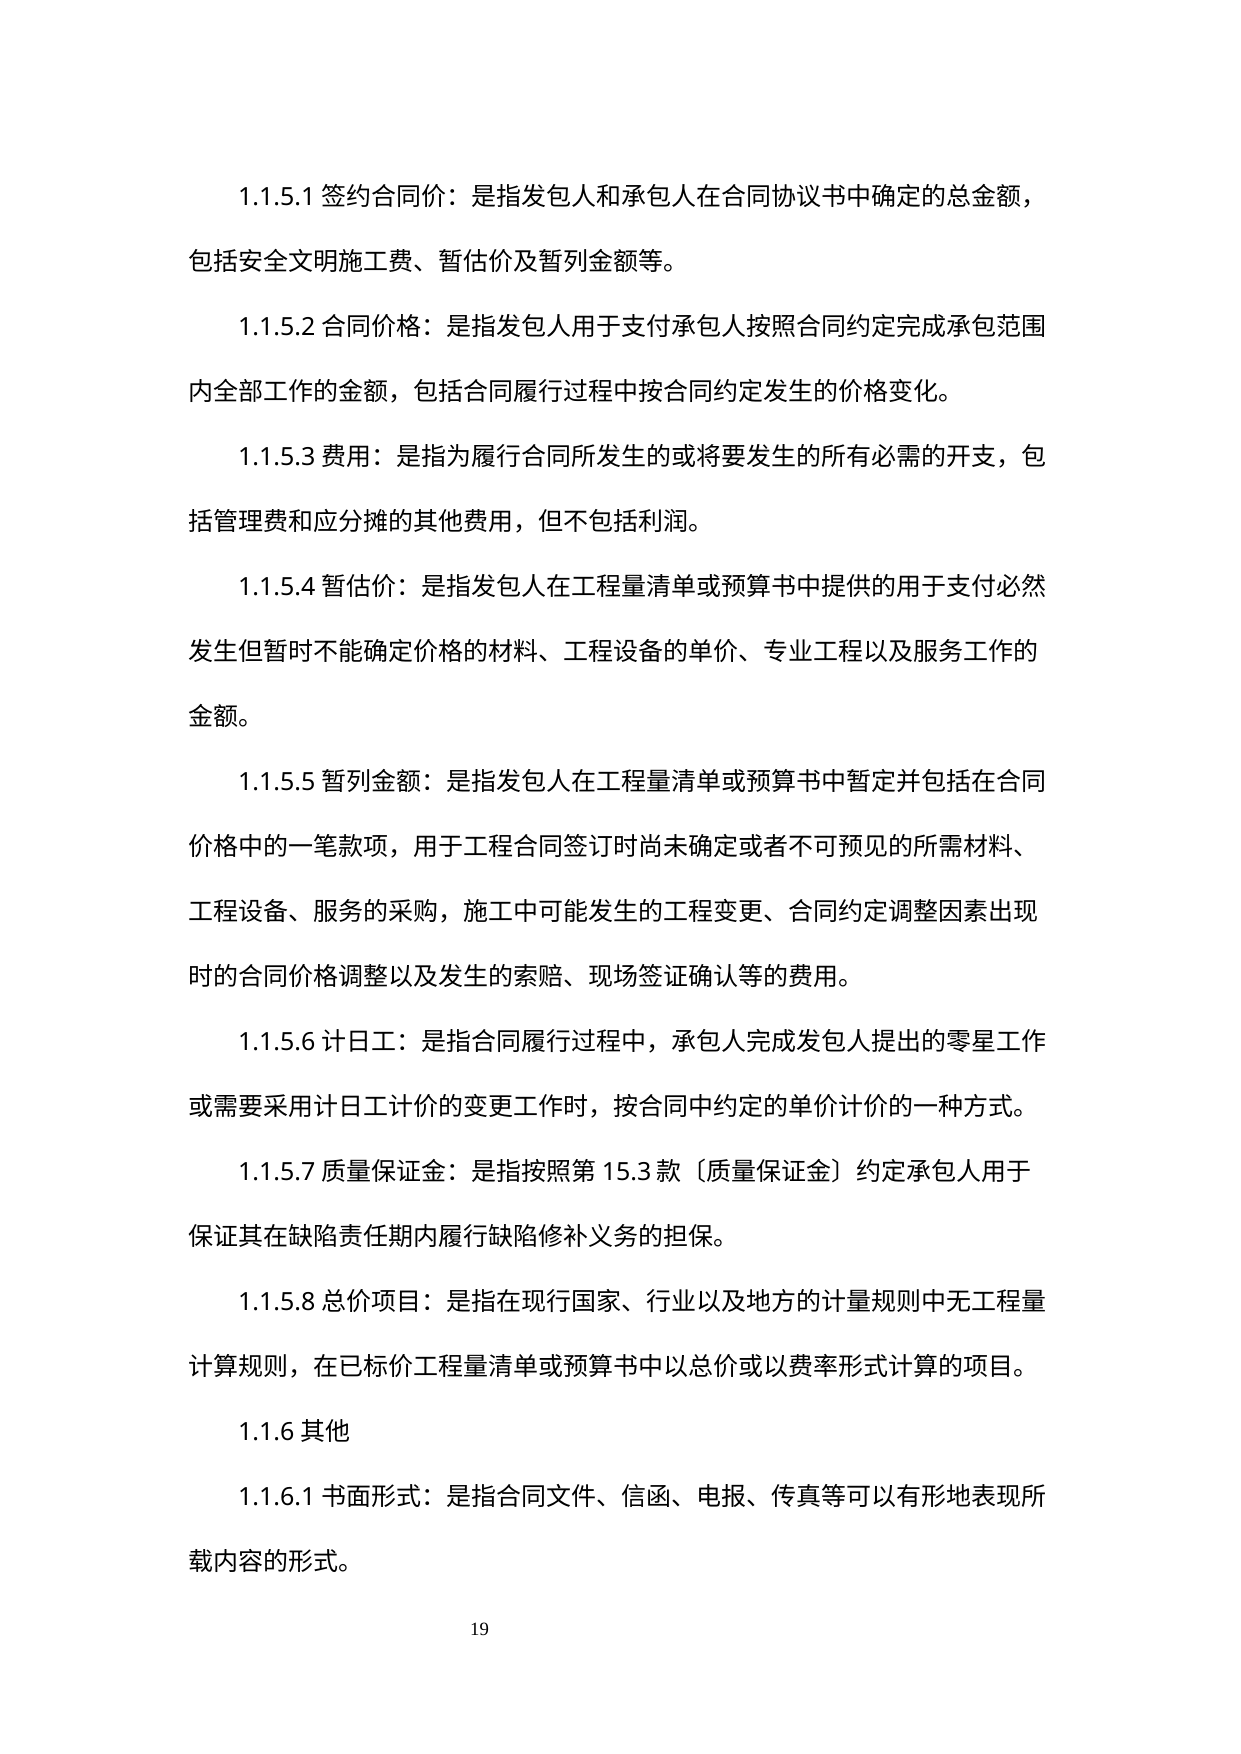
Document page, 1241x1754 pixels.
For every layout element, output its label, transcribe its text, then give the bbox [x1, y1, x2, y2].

text 1.1.6.1 书面形式：是指合同文件、信函、电报、传真等可以有形地表现所载内容的形式。 [188, 1462, 1052, 1592]
text 1.1.5.3 费用：是指为履行合同所发生的或将要发生的所有必需的开支，包括管理费和应分摊的其他费用，但不包括利润。 [188, 422, 1052, 552]
text 1.1.5.4 暂估价：是指发包人在工程量清单或预算书中提供的用于支付必然发生但暂时不能确定价格的材料、工程设备的单价、专业工程以及服务工作的金额。 [188, 552, 1052, 747]
text 1.1.5.7 质量保证金：是指按照第15.3款〔质量保证金〕约定承包人用于保证其在缺陷责任期内履行缺陷修补义务的担保。 [188, 1137, 1052, 1267]
text 1.1.5.1 签约合同价：是指发包人和承包人在合同协议书中确定的总金额，包括安全文明施工费、暂估价及暂列金额等。 [188, 162, 1052, 292]
text 1.1.5.2 合同价格：是指发包人用于支付承包人按照合同约定完成承包范围内全部工作的金额，包括合同履行过程中按合同约定发生的价格变化。 [188, 292, 1052, 422]
text 1.1.5.5 暂列金额：是指发包人在工程量清单或预算书中暂定并包括在合同价格中的一笔款项，用于工程合同签订时尚未确定或者不可预见的所需材料、工程设备、服务的采购，施工中可能发生的工程变更、合同约定调整因素出现时的合同价格调整以及发生的索赔、现场签证确认等的费用。 [188, 747, 1052, 1007]
text 1.1.5.6 计日工：是指合同履行过程中，承包人完成发包人提出的零星工作或需要采用计日工计价的变更工作时，按合同中约定的单价计价的一种方式。 [188, 1007, 1052, 1137]
text 1.1.6 其他 [188, 1397, 1052, 1462]
text 1.1.5.8 总价项目：是指在现行国家、行业以及地方的计量规则中无工程量计算规则，在已标价工程量清单或预算书中以总价或以费率形式计算的项目。 [188, 1267, 1052, 1397]
